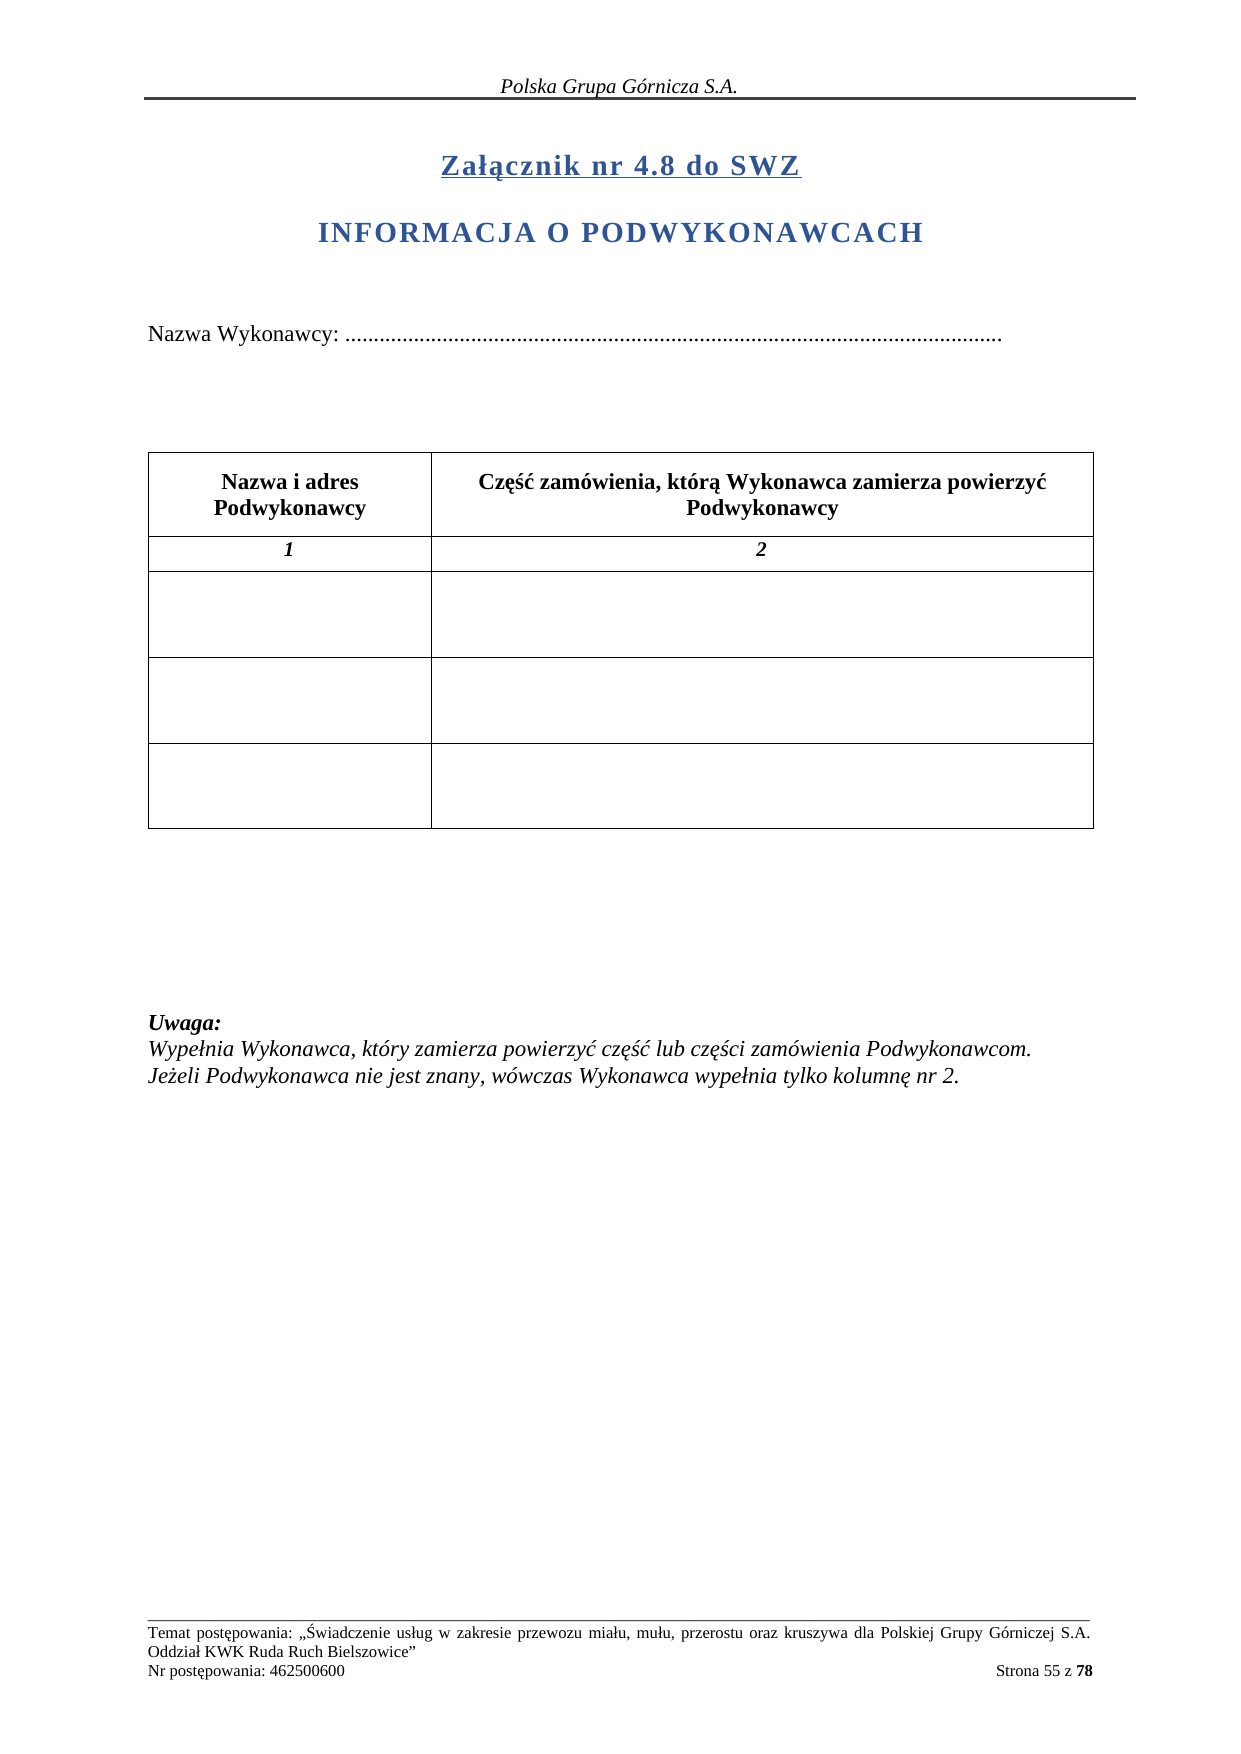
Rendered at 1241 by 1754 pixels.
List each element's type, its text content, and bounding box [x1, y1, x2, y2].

text Wypełnia Wykonawca, który zamierza powierzyć część lub części zamówienia Podwykonawcom. [148, 1035, 1093, 1062]
table_cell 2 [432, 537, 1093, 571]
table_cell [432, 572, 1093, 657]
text Nazwa Wykonawcy: ................................................................................................................... [148, 320, 1093, 347]
table_cell 1 [149, 537, 431, 571]
table_cell [149, 658, 431, 742]
text Uwaga: [148, 1009, 1093, 1035]
table_header Część zamówienia, którą Wykonawca zamierza powierzyć Podwykonawcy [432, 453, 1093, 536]
text INFORMACJA O PODWYKONAWCACH [148, 215, 1093, 248]
table_cell [149, 744, 431, 828]
text Jeżeli Podwykonawca nie jest znany, wówczas Wykonawca wypełnia tylko kolumnę nr 2. [148, 1062, 1093, 1088]
table_cell [149, 572, 431, 657]
table_header Nazwa i adres Podwykonawcy [149, 453, 431, 536]
table_cell [432, 658, 1093, 742]
text Załącznik nr 4.8 do SWZ [148, 148, 1093, 181]
table_cell [432, 744, 1093, 828]
